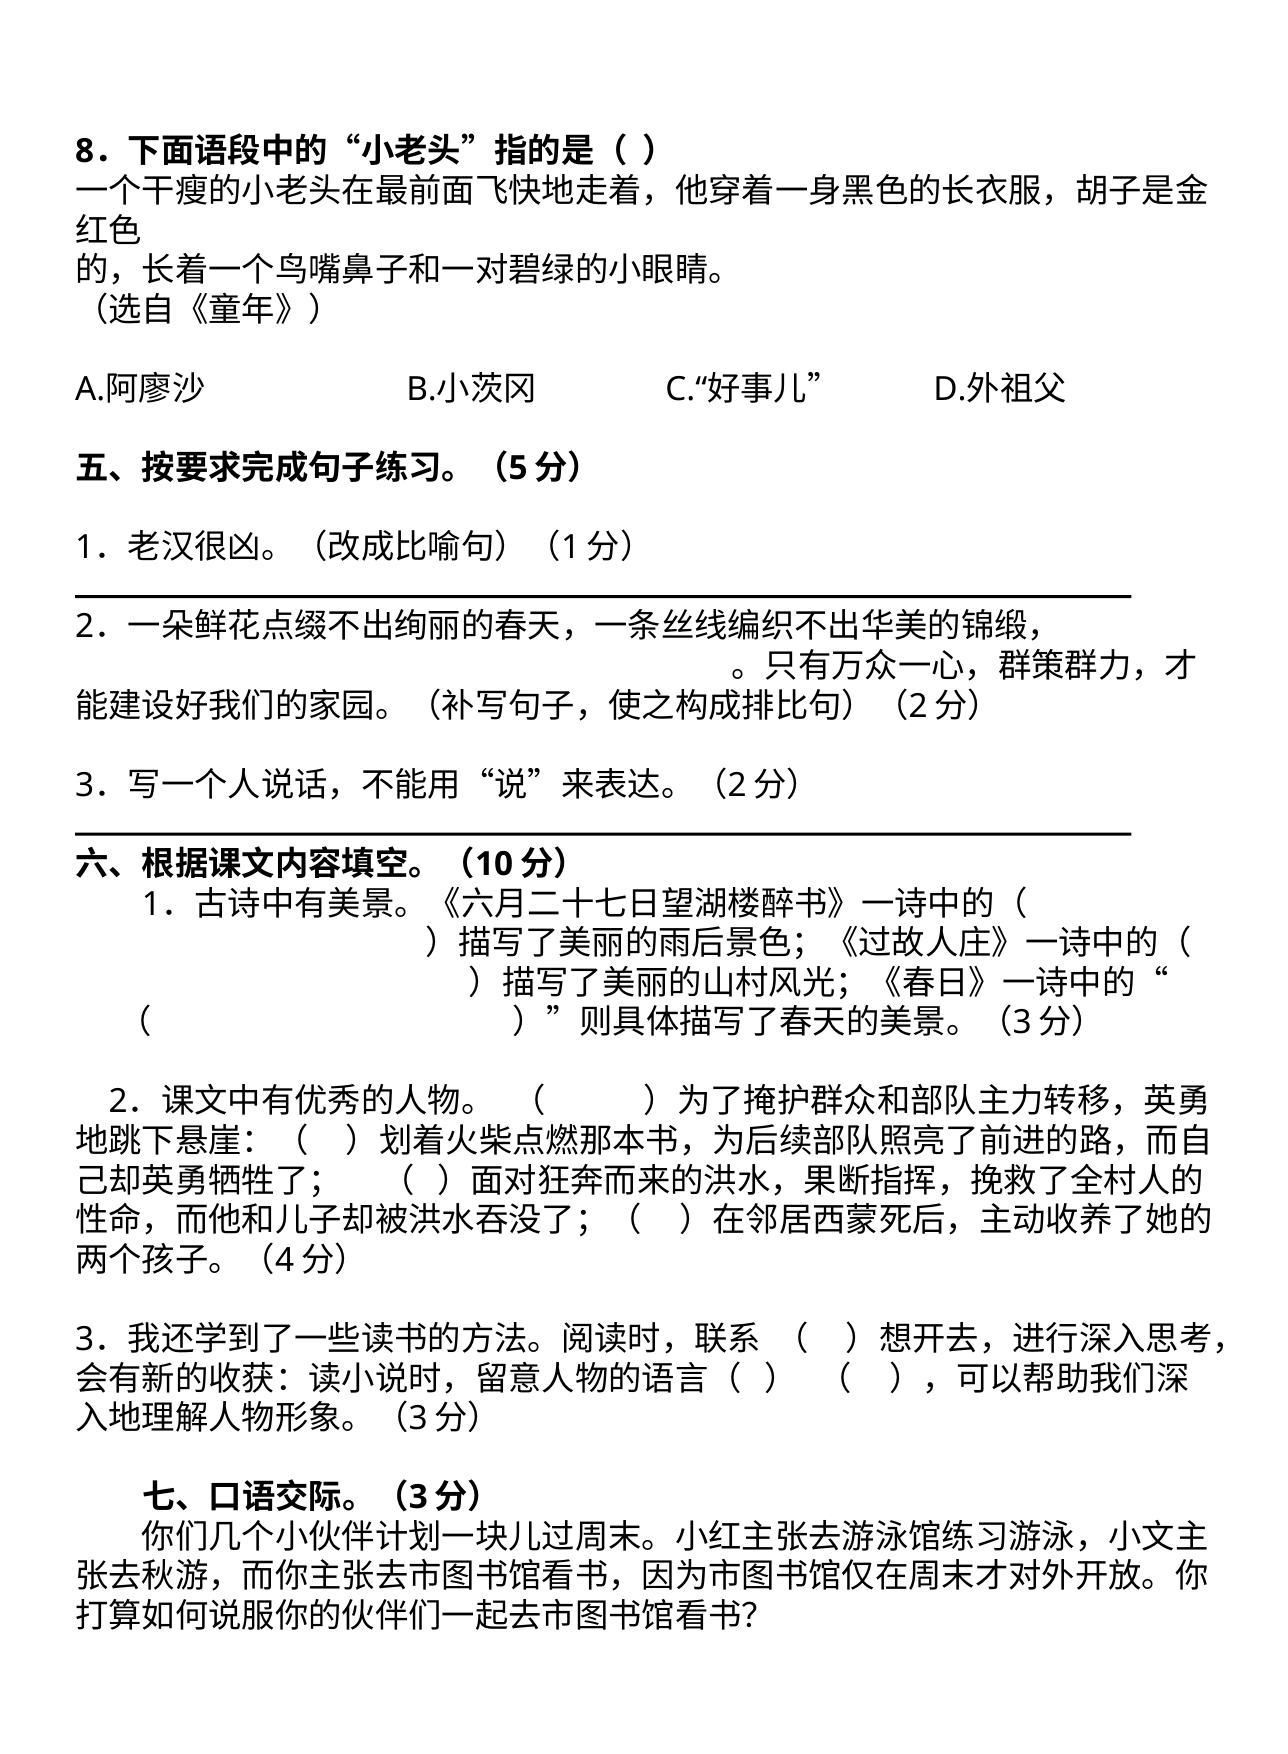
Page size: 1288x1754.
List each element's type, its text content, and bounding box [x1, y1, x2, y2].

text 六、根据课文内容填空。（10分） [75, 844, 1212, 883]
text 3．写一个人说话，不能用“说”来表达。（2分） [75, 764, 1212, 804]
text 的，长着一个鸟嘴鼻子和一对碧绿的小眼睛。 [75, 250, 801, 289]
text 3．我还学到了一些读书的方法。阅读时，联系 （ ）想开去，进行深入思考，会有新的收获：读小说时，留意人物的语言（ ） （ ），可以帮助我们深入地理解人物形象。（3分） [75, 1319, 1212, 1437]
text D.外祖父 [933, 369, 1212, 408]
text A.阿廖沙 [75, 369, 393, 408]
text 一个干瘦的小老头在最前面飞快地走着，他穿着一身黑色的长衣服，胡子是金红色 [75, 171, 1212, 250]
text C.“好事儿” [665, 369, 923, 408]
text 1．老汉很凶。（改成比喻句）（1分） [75, 527, 1212, 567]
text 你们几个小伙伴计划一块儿过周末。小红主张去游泳馆练习游泳，小文主张去秋游，而你主张去市图书馆看书，因为市图书馆仅在周末才对外开放。你打算如何说服你的伙伴们一起去市图书馆看书？ [75, 1517, 1212, 1635]
text 1．古诗中有美景。《六月二十七日望湖楼醉书》一诗中的（ ）描写了美丽的雨后景色；《过故人庄》一诗中的（ ）描写了美丽的山村风光；《春日》一诗中的“ （ ）”则具体描写了春天的美景。（3分） [75, 883, 1212, 1042]
text 七、口语交际。（3分） [75, 1477, 1212, 1517]
text （选自《童年》） [75, 289, 801, 329]
text 2．一朵鲜花点缀不出绚丽的春天，一条丝线编织不出华美的锦缎， 。只有万众一心，群策群力，才能建设好我们的家园。（补写句子，使之构成排比句）（2分） [75, 606, 1212, 725]
text B.小茨冈 [406, 369, 651, 408]
text 2．课文中有优秀的人物。 （ ）为了掩护群众和部队主力转移，英勇地跳下悬崖：（ ）划着火柴点燃那本书，为后续部队照亮了前进的路，而自己却英勇牺牲了； （ ）面对狂奔而来的洪水，果断指挥，挽救了全村人的性命，而他和儿子却被洪水吞没了；（ ）在邻居西蒙死后，主动收养了她的两个孩子。（4分） [75, 1081, 1212, 1279]
text 五、按要求完成句子练习。（5分） [75, 448, 1212, 487]
text 8．下面语段中的“小老头”指的是（ ） [75, 131, 699, 171]
